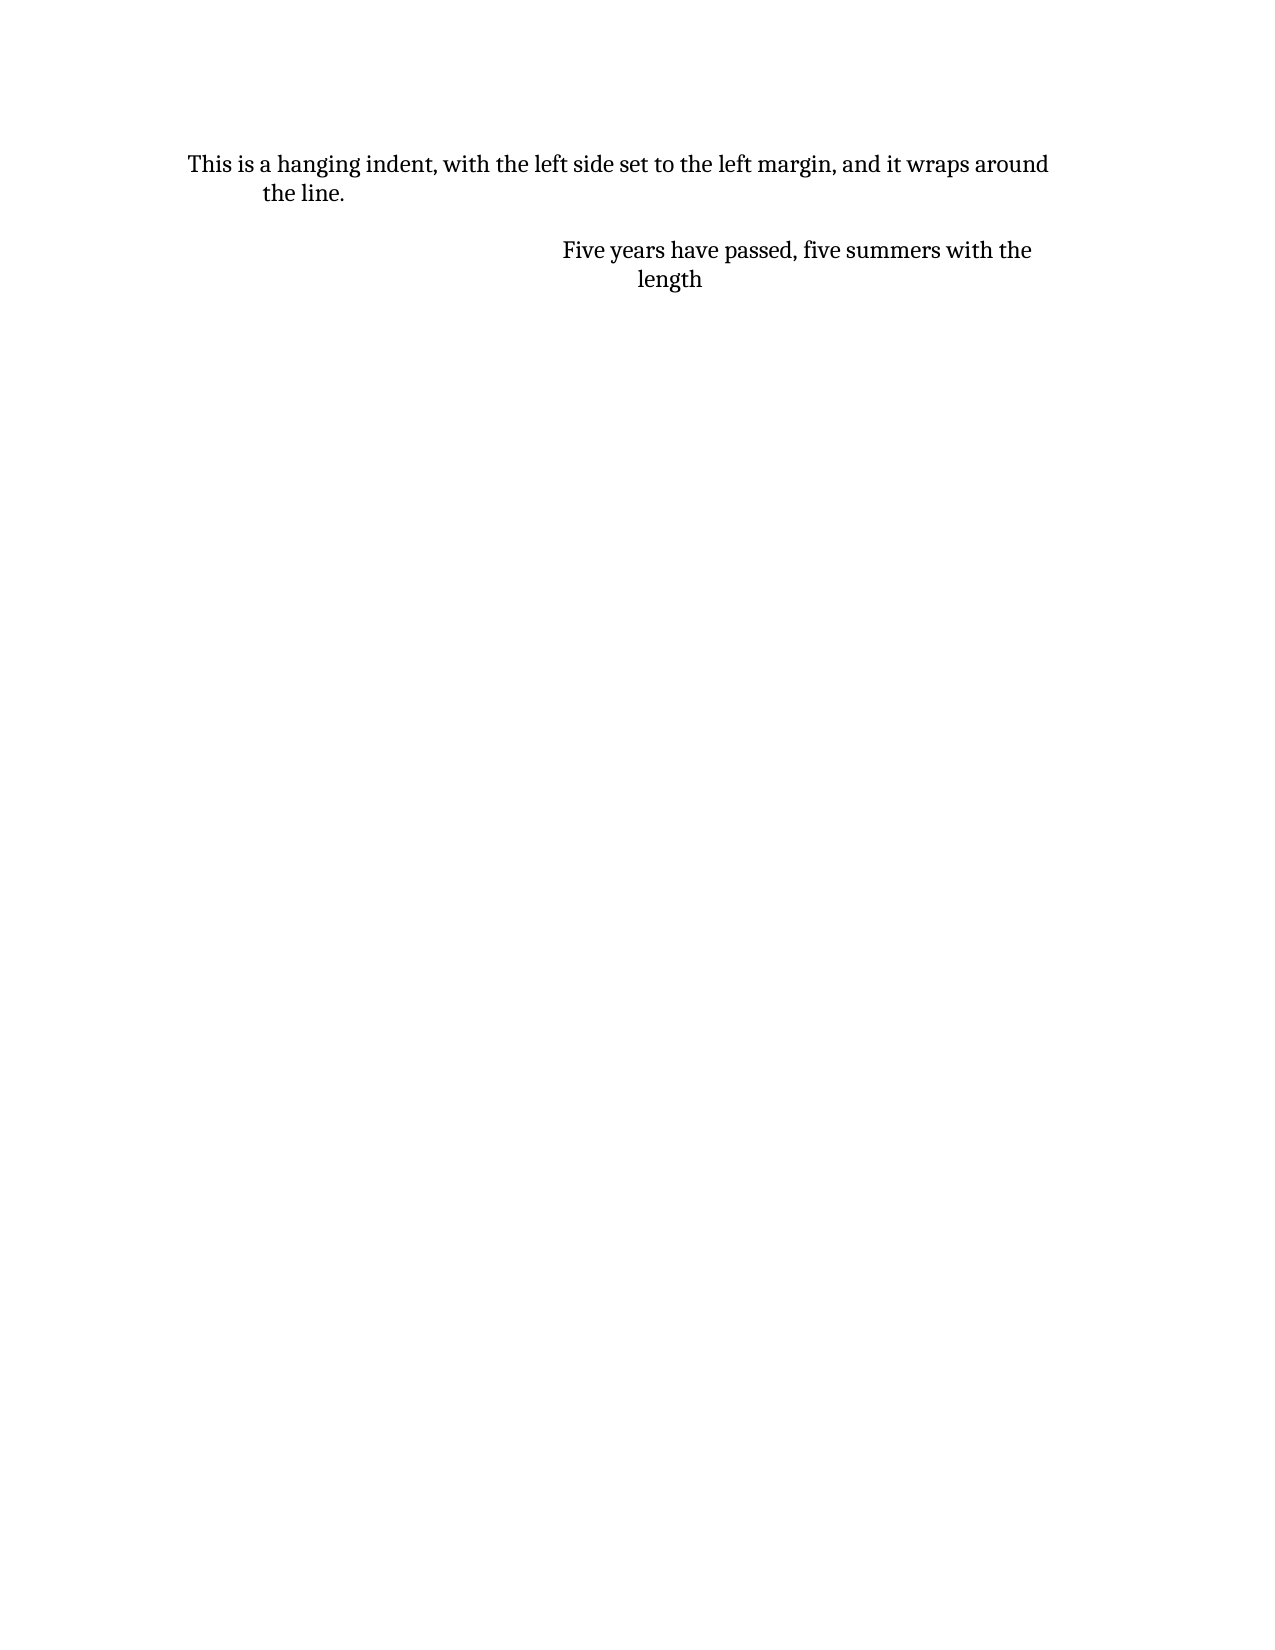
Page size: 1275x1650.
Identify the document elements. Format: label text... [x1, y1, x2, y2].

text Five years have passed, five summers with the length [562, 236, 1087, 294]
text This is a hanging indent, with the left side set to the left margin, and it wraps around the line. [187, 150, 1087, 207]
